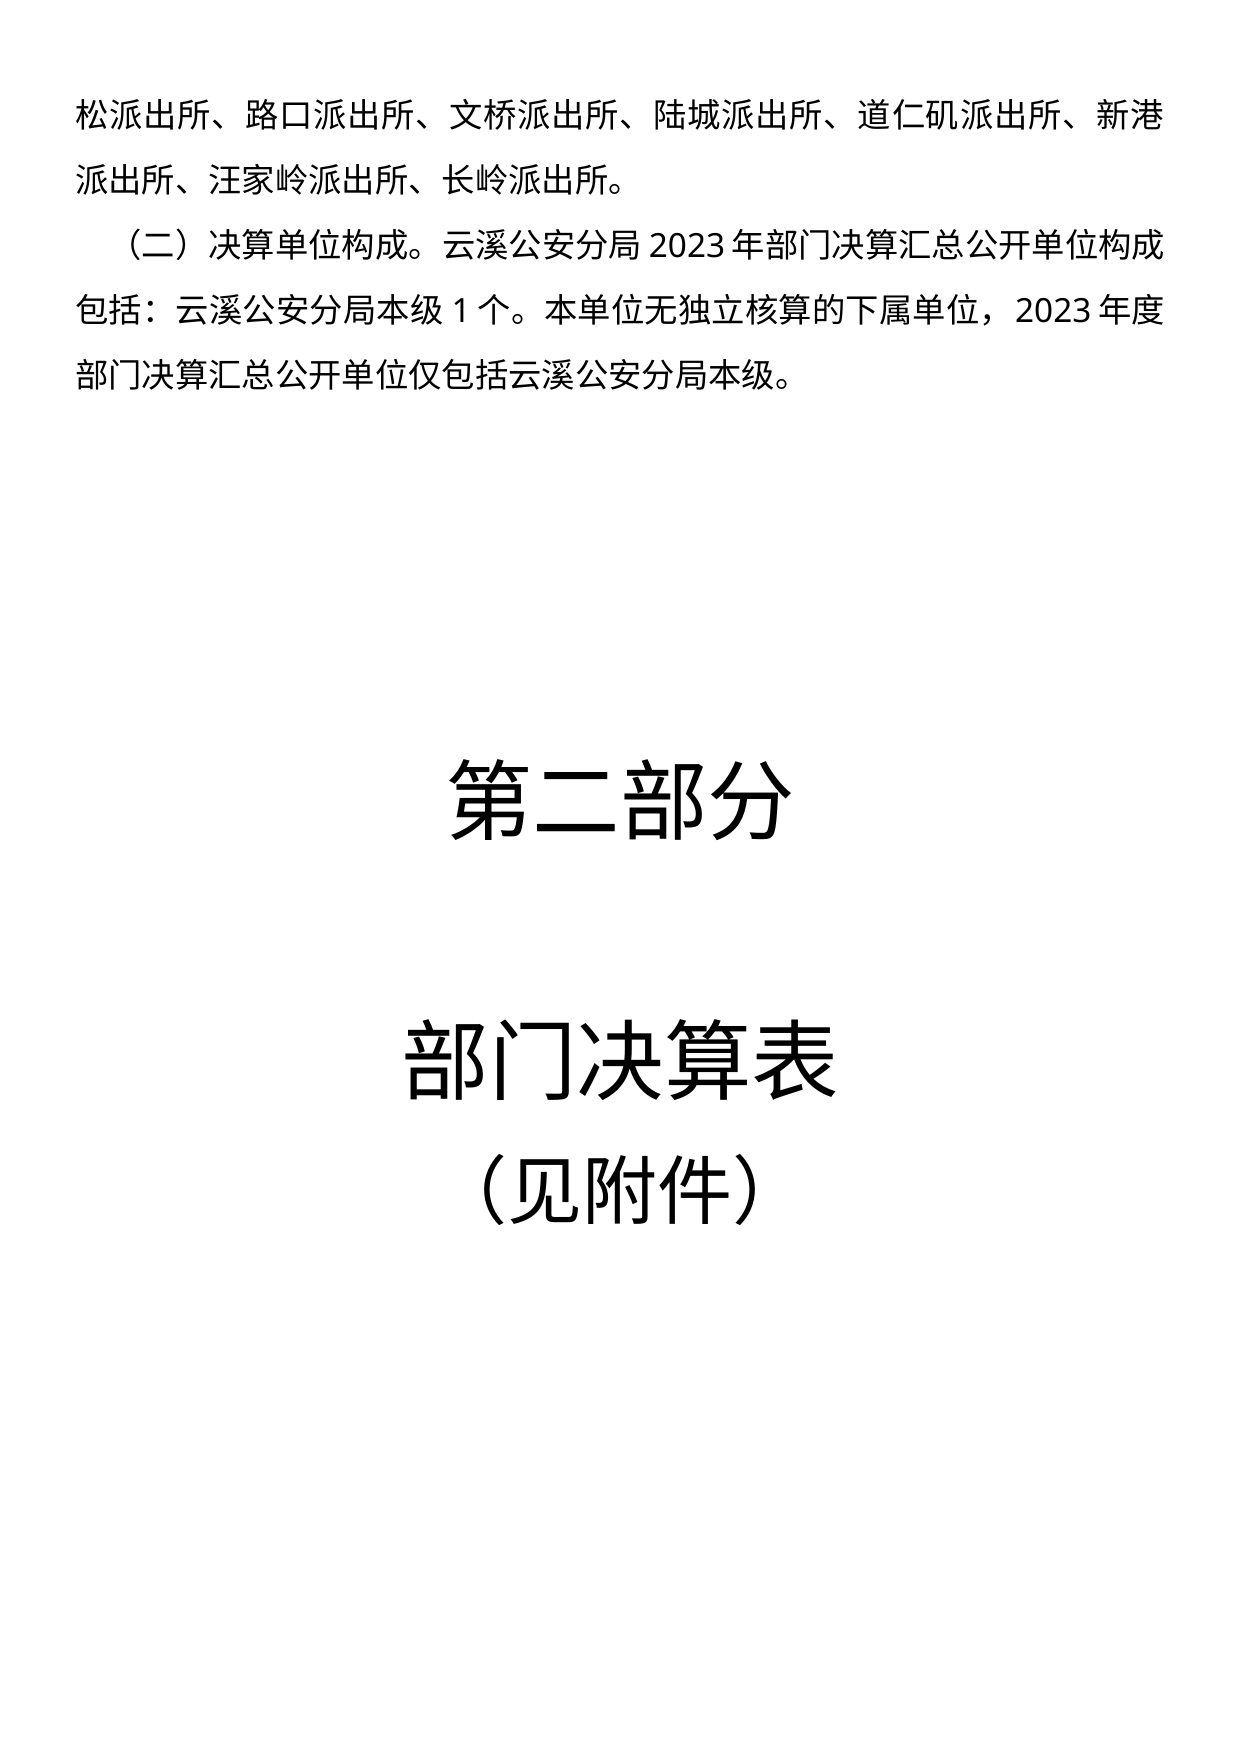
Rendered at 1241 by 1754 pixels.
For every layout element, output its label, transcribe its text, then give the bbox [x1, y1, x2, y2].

text （见附件） [75, 1121, 1165, 1251]
text 部门决算表 [75, 991, 1165, 1121]
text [75, 81, 1165, 211]
text 第二部分 [75, 731, 1165, 861]
text （二）决算单位构成。云溪公安分局2023年部门决算汇总公开单位构成包括：云溪公安分局本级1个。本单位无独立核算的下属单位，2023年度部门决算汇总公开单位仅包括云溪公安分局本级。 [75, 211, 1165, 406]
